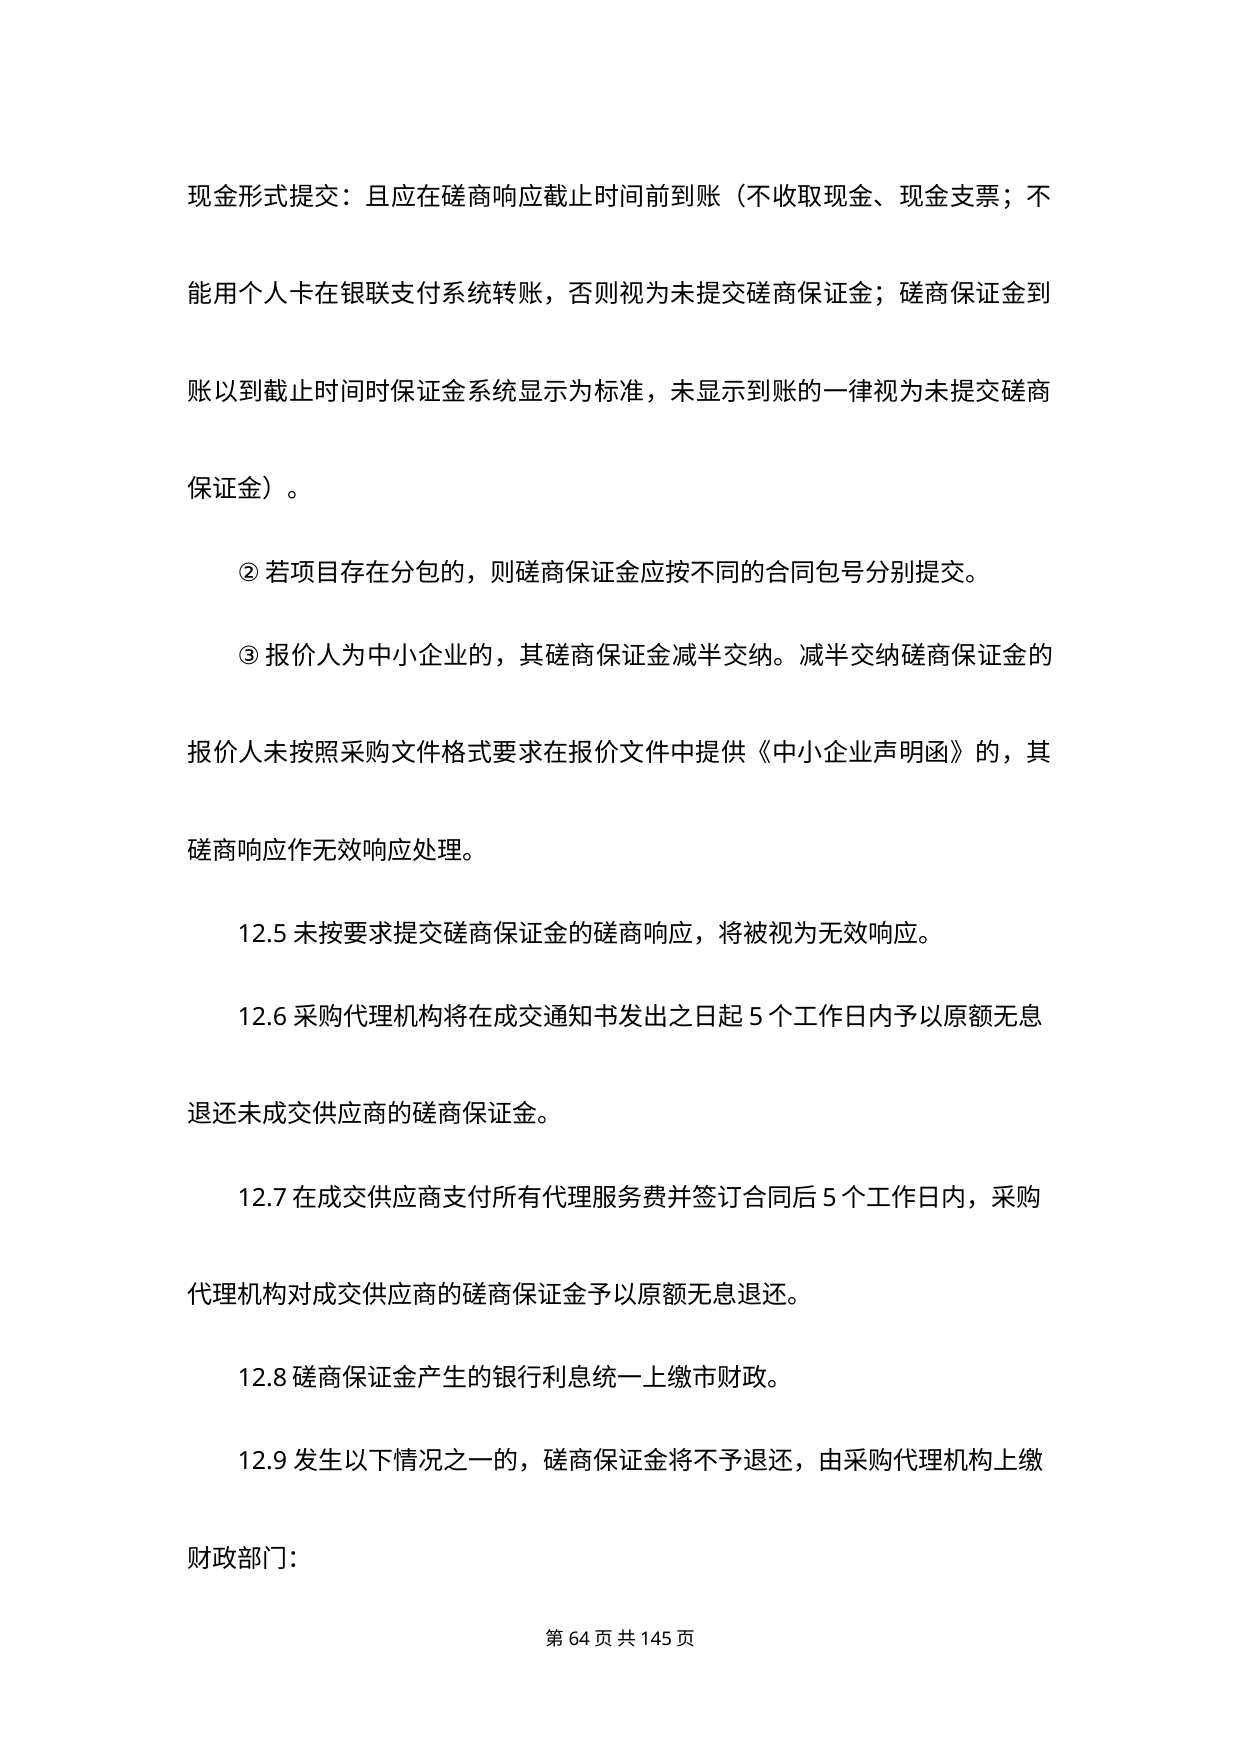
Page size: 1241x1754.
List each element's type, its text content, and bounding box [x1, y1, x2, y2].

text 12.9 发生以下情况之一的，磋商保证金将不予退还，由采购代理机构上缴财政部门： [187, 1426, 1053, 1589]
text 12.5 未按要求提交磋商保证金的磋商响应，将被视为无效响应。 [187, 899, 1053, 964]
text ③报价人为中小企业的，其磋商保证金减半交纳。减半交纳磋商保证金的报价人未按照采购文件格式要求在报价文件中提供《中小企业声明函》的，其磋商响应作无效响应处理。 [187, 621, 1053, 881]
text 12.6 采购代理机构将在成交通知书发出之日起5个工作日内予以原额无息退还未成交供应商的磋商保证金。 [187, 982, 1053, 1144]
text ②若项目存在分包的，则磋商保证金应按不同的合同包号分别提交。 [187, 538, 1053, 603]
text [187, 162, 1053, 519]
text 12.7在成交供应商支付所有代理服务费并签订合同后5个工作日内，采购代理机构对成交供应商的磋商保证金予以原额无息退还。 [187, 1163, 1053, 1325]
text 12.8磋商保证金产生的银行利息统一上缴市财政。 [187, 1343, 1053, 1408]
